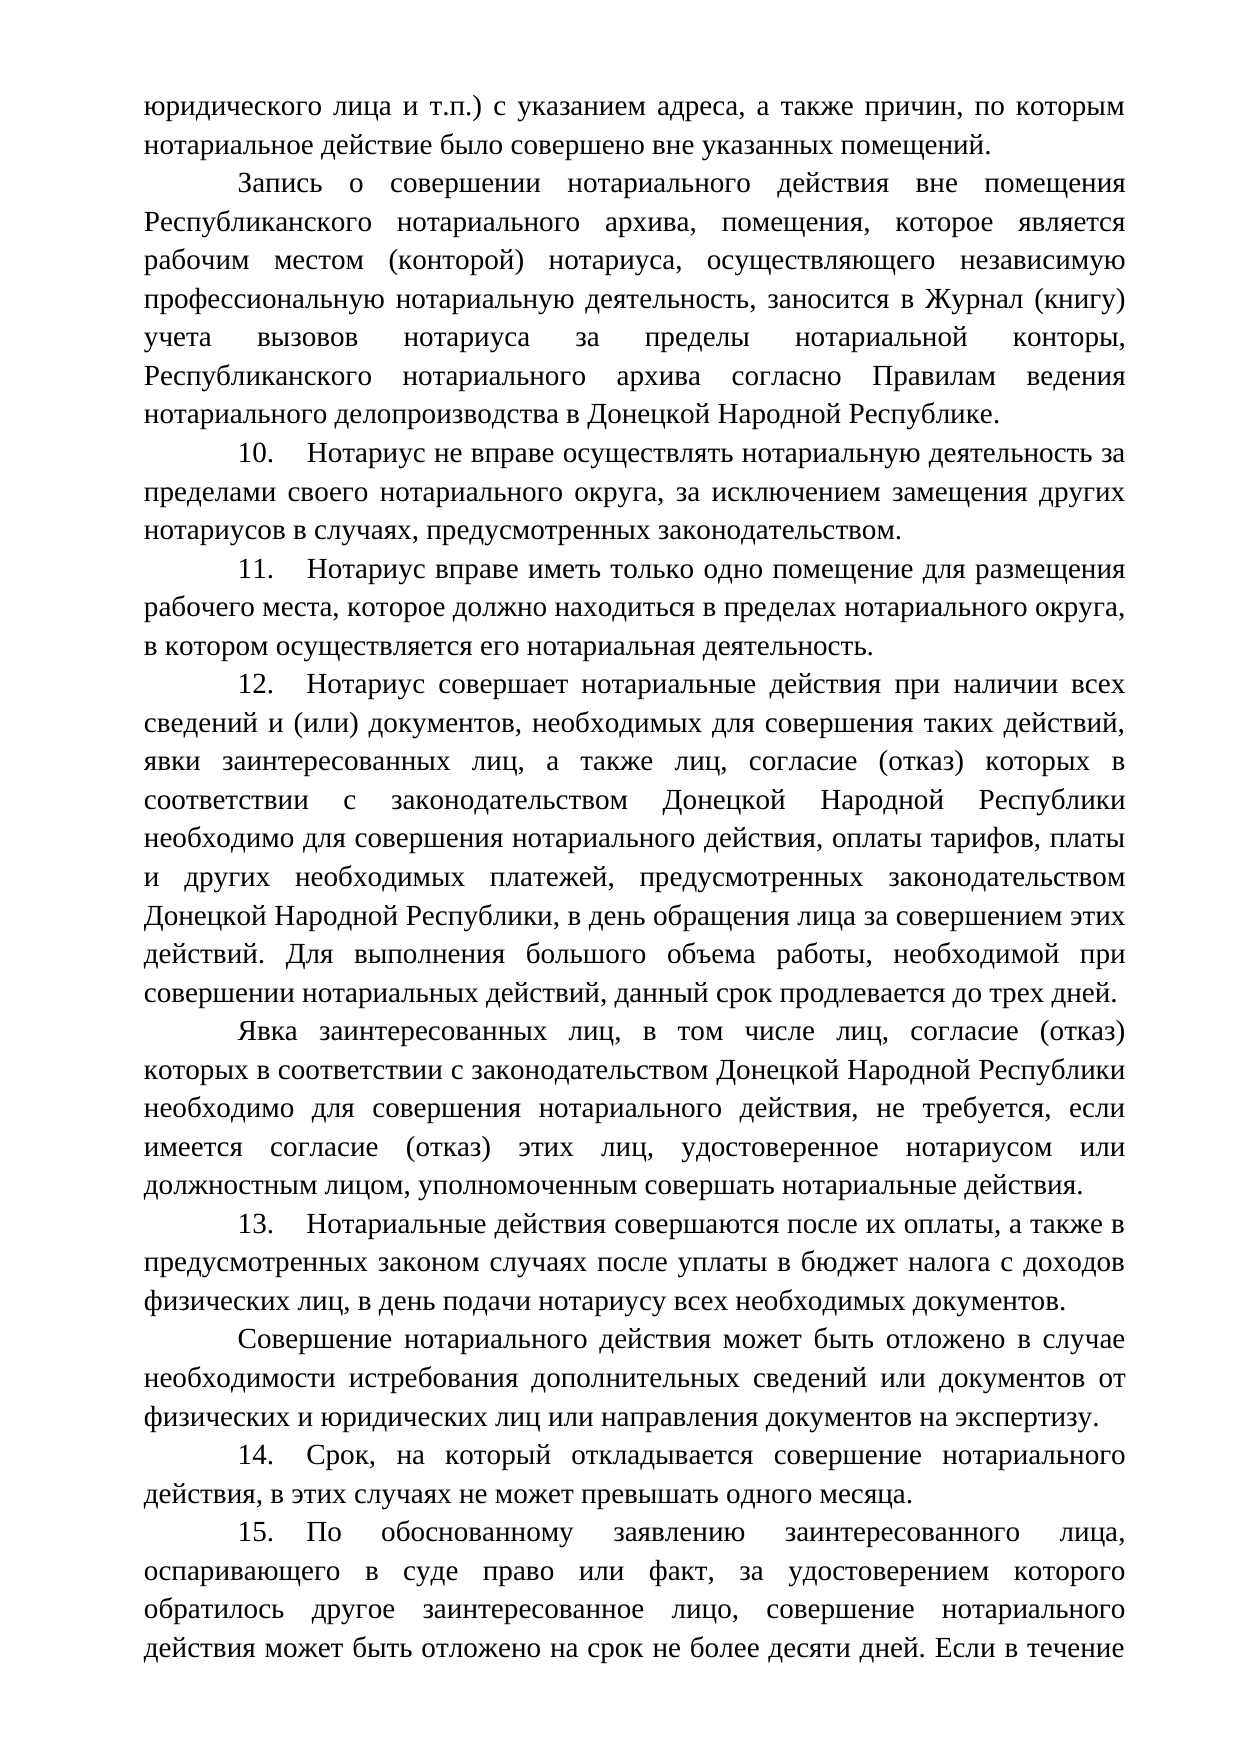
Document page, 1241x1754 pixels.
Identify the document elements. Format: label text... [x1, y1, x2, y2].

text Совершение нотариального действия может быть отложено в случае необходимости истребования дополнительных сведений или документов от физических и юридических лиц или направления документов на экспертизу. [144, 1322, 1126, 1432]
list Нотариус не вправе осуществлять нотариальную деятельность за пределами своего нотариального округа, за исключением замещения других нотариусов в случаях, предусмотренных законодательством. [144, 435, 1126, 546]
list Нотариус совершает нотариальные действия при наличии всех сведений и (или) документов, необходимых для совершения таких действий, явки заинтересованных лиц, а также лиц, согласие (отказ) которых в соответствии с законодательством Донецкой Народной Республики необходимо для совершения нотариального действия, оплаты тарифов, платы и других необходимых платежей, предусмотренных законодательством Донецкой Народной Республики, в день обращения лица за совершением этих действий. Для выполнения большого объема работы, необходимой при совершении нотариальных действий, данный срок продлевается до трех дней. [144, 666, 1126, 1008]
text Явка заинтересованных лиц, в том числе лиц, согласие (отказ) которых в соответствии с законодательством Донецкой Народной Республики необходимо для совершения нотариального действия, не требуется, если имеется согласие (отказ) этих лиц, удостоверенное нотариусом или должностным лицом, уполномоченным совершать нотариальные действия. [144, 1013, 1126, 1201]
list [144, 1514, 1126, 1663]
list Нотариальные действия совершаются после их оплаты, а также в предусмотренных законом случаях после уплаты в бюджет налога с доходов физических лиц, в день подачи нотариусу всех необходимых документов. [144, 1206, 1126, 1317]
list Срок, на который откладывается совершение нотариального действия, в этих случаях не может превышать одного месяца. [144, 1437, 1126, 1509]
list Нотариус вправе иметь только одно помещение для размещения рабочего места, которое должно находиться в пределах нотариального округа, в котором осуществляется его нотариальная деятельность. [144, 551, 1126, 661]
text Запись о совершении нотариального действия вне помещения Республиканского нотариального архива, помещения, которое является рабочим местом (конторой) нотариуса, осуществляющего независимую профессиональную нотариальную деятельность, заносится в Журнал (книгу) учета вызовов нотариуса за пределы нотариальной конторы, Республиканского нотариального архива согласно Правилам ведения нотариального делопроизводства в Донецкой Народной Республике. [144, 165, 1126, 430]
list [144, 88, 1126, 160]
